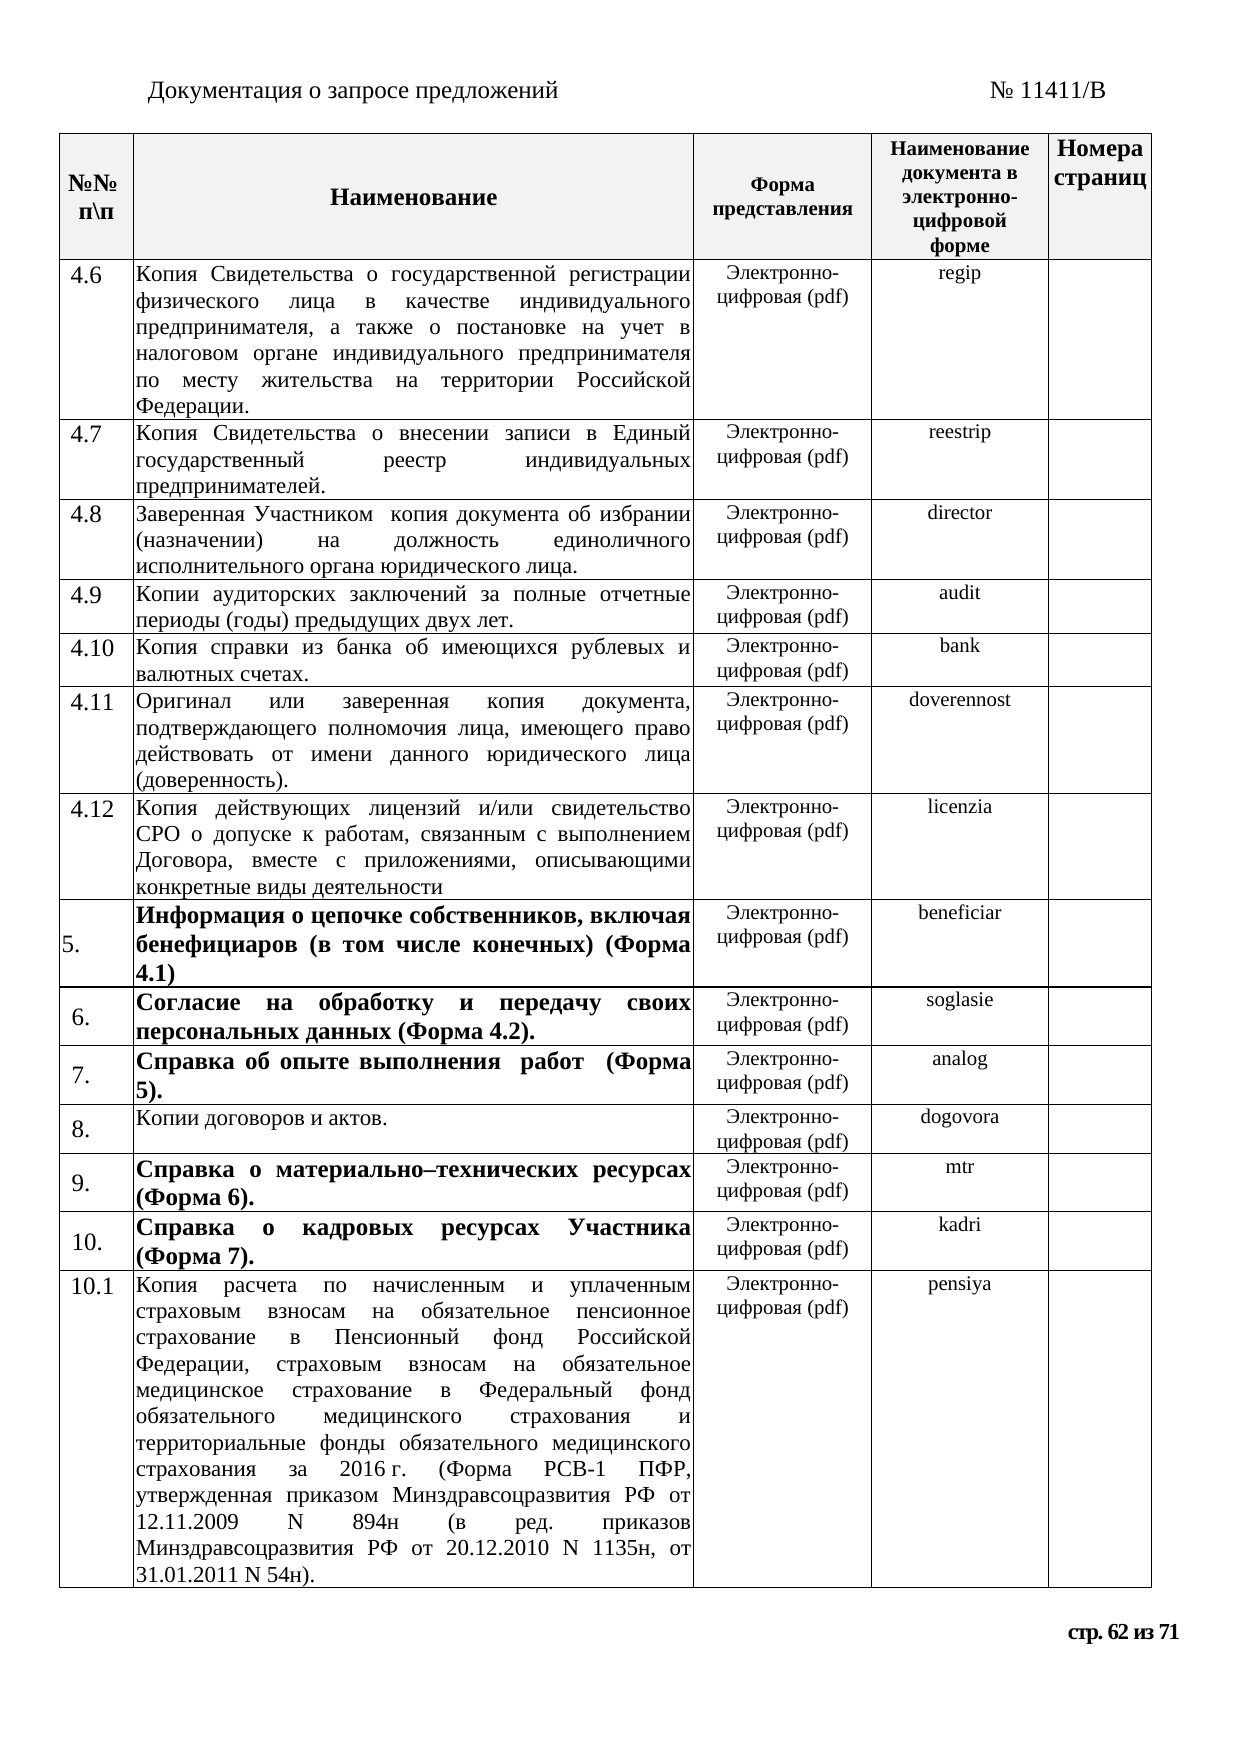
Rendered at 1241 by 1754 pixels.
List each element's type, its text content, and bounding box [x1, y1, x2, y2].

table_cell doverennost [872, 687, 1048, 793]
table_cell [1049, 1212, 1151, 1270]
table_cell [60, 1212, 133, 1270]
table_cell [1049, 1271, 1151, 1587]
table_header Наименование документа в электронно-цифровой форме [872, 134, 1048, 259]
table_cell Электронно-цифровая (pdf) [694, 420, 871, 498]
table_cell Согласие на обработку и передачу своих персональных данных (Форма 4.2). [134, 988, 693, 1045]
table_cell [1049, 1105, 1151, 1153]
table_cell Электронно-цифровая (pdf) [694, 1271, 871, 1587]
table_cell [1049, 900, 1151, 986]
table_cell [1049, 420, 1151, 498]
table_cell Электронно-цифровая (pdf) [694, 634, 871, 686]
table_cell Электронно-цифровая (pdf) [694, 500, 871, 579]
table_cell Справка о кадровых ресурсах Участника (Форма 7). [134, 1212, 693, 1270]
table_cell pensiya [872, 1271, 1048, 1587]
table_cell [1049, 260, 1151, 418]
table_cell Электронно-цифровая (pdf) [694, 988, 871, 1045]
table_cell [1049, 1046, 1151, 1103]
table_cell 4.10 [60, 634, 133, 686]
table_cell [1049, 988, 1151, 1045]
table_cell Электронно-цифровая (pdf) [694, 1105, 871, 1153]
table_cell Заверенная Участником копия документа об избрании (назначении) на должность единоличного исполнительного органа юридического лица. [134, 500, 693, 579]
table_cell Электронно-цифровая (pdf) [694, 1046, 871, 1103]
table_cell [60, 900, 133, 986]
table_cell Копии аудиторских заключений за полные отчетные периоды (годы) предыдущих двух лет. [134, 580, 693, 632]
table_cell licenzia [872, 794, 1048, 899]
table_cell 4.12 [60, 794, 133, 899]
table_cell 4.6 [60, 260, 133, 418]
table_cell [60, 1154, 133, 1211]
table_cell Копии договоров и актов. [134, 1105, 693, 1153]
table_cell kadri [872, 1212, 1048, 1270]
table_cell [1049, 500, 1151, 579]
table_cell dogovora [872, 1105, 1048, 1153]
table_cell 4.7 [60, 420, 133, 498]
table_header Номера страниц [1049, 134, 1151, 259]
table_cell Копия Свидетельства о внесении записи в Единый государственный реестр индивидуальных предпринимателей. [134, 420, 693, 498]
table_cell Копия справки из банка об имеющихся рублевых и валютных счетах. [134, 634, 693, 686]
table_cell 4.8 [60, 500, 133, 579]
table_cell Электронно-цифровая (pdf) [694, 687, 871, 793]
table_cell [1049, 687, 1151, 793]
table_cell 4.9 [60, 580, 133, 632]
table_cell Копия действующих лицензий и/или свидетельство СРО о допуске к работам, связанным с выполнением Договора, вместе с приложениями, описывающими конкретные виды деятельности [134, 794, 693, 899]
table_cell Справка о материально–технических ресурсах (Форма 6). [134, 1154, 693, 1211]
table_cell Оригинал или заверенная копия документа, подтверждающего полномочия лица, имеющего право действовать от имени данного юридического лица (доверенность). [134, 687, 693, 793]
table_header №№ п\п [60, 134, 133, 259]
table_cell [1049, 794, 1151, 899]
table_header Наименование [134, 134, 693, 259]
table_cell Электронно-цифровая (pdf) [694, 580, 871, 632]
table_cell Электронно-цифровая (pdf) [694, 794, 871, 899]
table_cell [60, 1046, 133, 1103]
table_cell Справка об опыте выполнения работ (Форма 5). [134, 1046, 693, 1103]
table_cell 4.11 [60, 687, 133, 793]
table_cell [60, 1105, 133, 1153]
table_cell Копия Свидетельства о государственной регистрации физического лица в качестве индивидуального предпринимателя, а также о постановке на учет в налоговом органе индивидуального предпринимателя по месту жительства на территории Российской Федерации. [134, 260, 693, 418]
table_cell soglasie [872, 988, 1048, 1045]
table_cell analog [872, 1046, 1048, 1103]
table_cell [60, 988, 133, 1045]
table_cell [1049, 634, 1151, 686]
table_cell 10.1 [60, 1271, 133, 1587]
table_cell Электронно-цифровая (pdf) [694, 900, 871, 986]
table_cell Информация о цепочке собственников, включая бенефициаров (в том числе конечных) (Форма 4.1) [134, 900, 693, 986]
table_cell Электронно-цифровая (pdf) [694, 260, 871, 418]
table_cell director [872, 500, 1048, 579]
table_cell audit [872, 580, 1048, 632]
table_cell bank [872, 634, 1048, 686]
table_cell regip [872, 260, 1048, 418]
table_cell Копия расчета по начисленным и уплаченным страховым взносам на обязательное пенсионное страхование в Пенсионный фонд Российской Федерации, страховым взносам на обязательное медицинское страхование в Федеральный фонд обязательного медицинского страхования и территориальные фонды обязательного медицинского страхования за 2016 г. (Форма РСВ-1 ПФР, утвержденная приказом Минздравсоцразвития РФ от 12.11.2009 N 894н (в ред. приказов Минздравсоцразвития РФ от 20.12.2010 N 1135н, от 31.01.2011 N 54н). [134, 1271, 693, 1587]
table_cell [1049, 580, 1151, 632]
table_cell Электронно-цифровая (pdf) [694, 1212, 871, 1270]
table_cell [1049, 1154, 1151, 1211]
table_cell mtr [872, 1154, 1048, 1211]
table_header Форма представления [694, 134, 871, 259]
table_cell beneficiar [872, 900, 1048, 986]
table_cell Электронно-цифровая (pdf) [694, 1154, 871, 1211]
table_cell reestrip [872, 420, 1048, 498]
